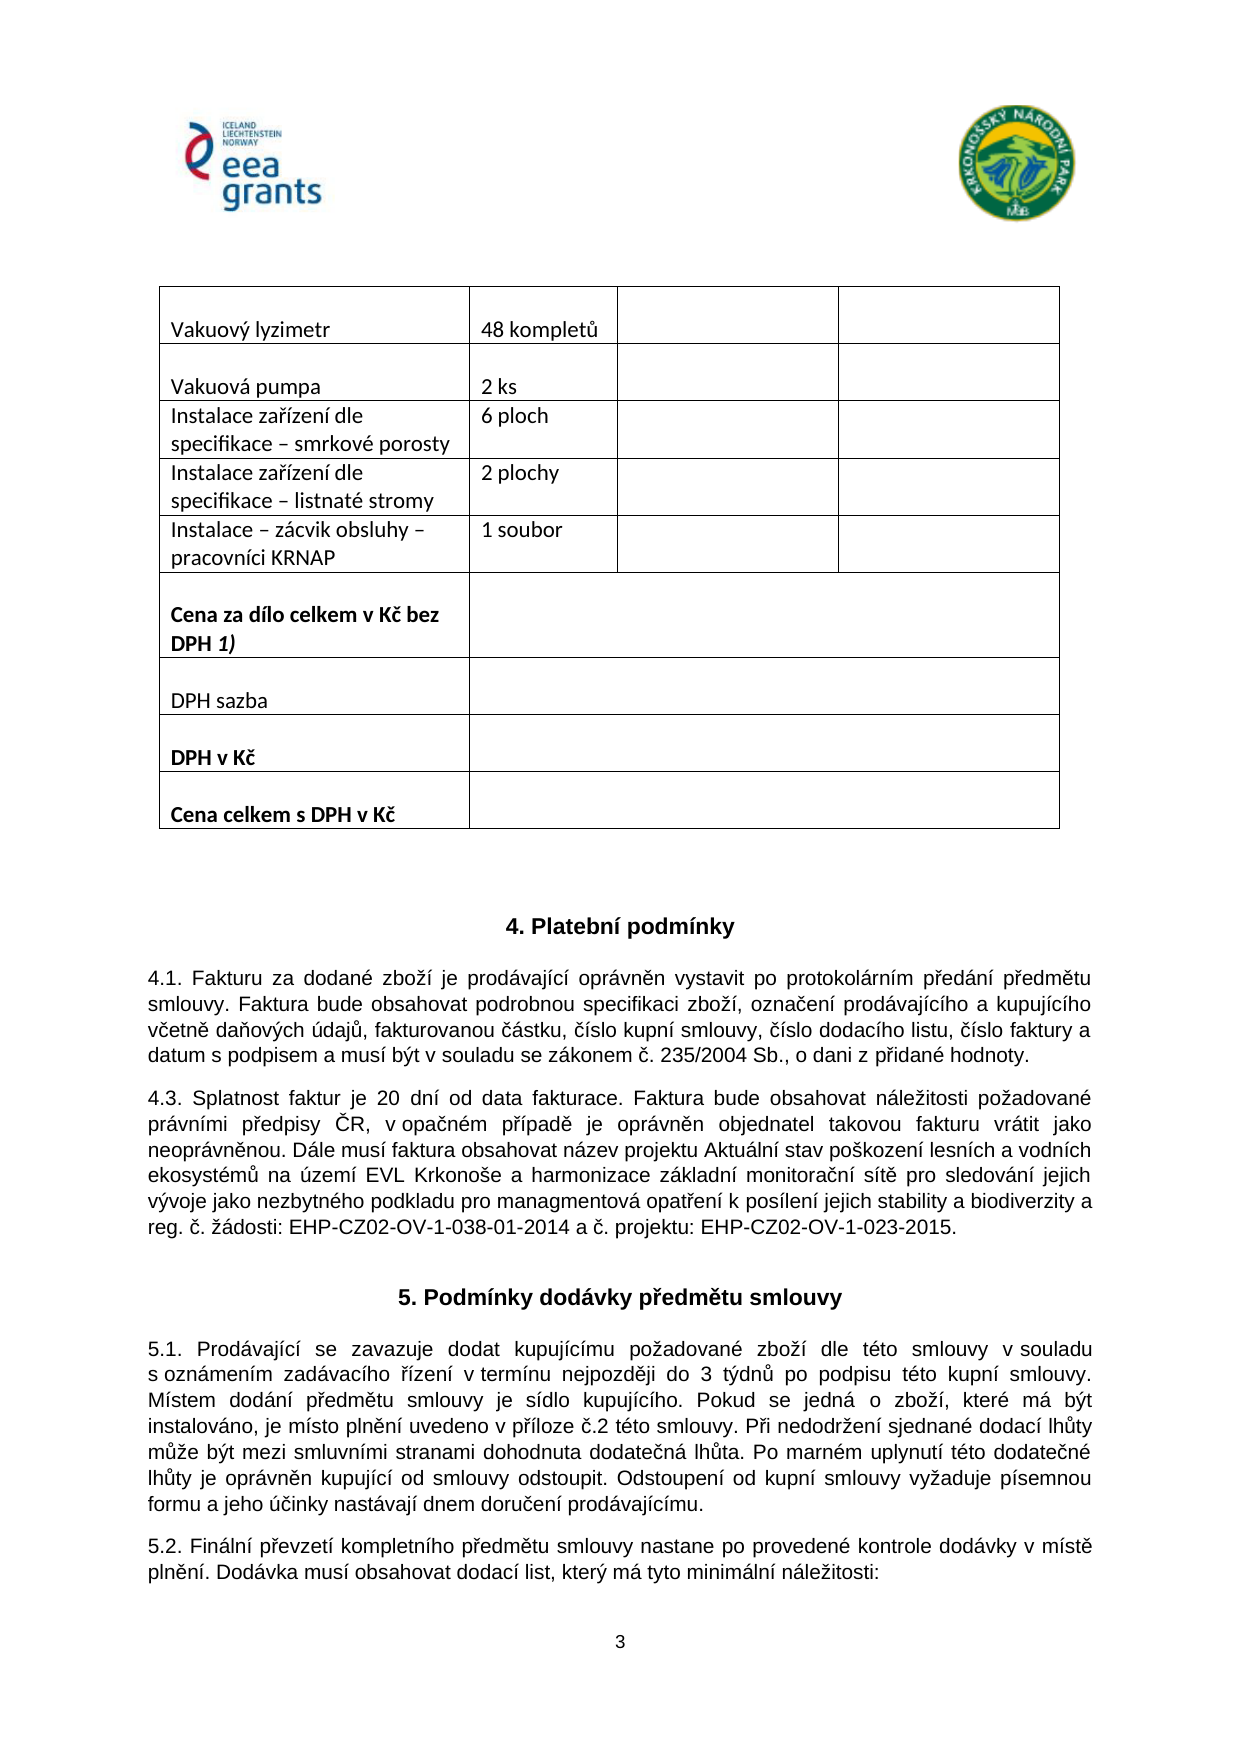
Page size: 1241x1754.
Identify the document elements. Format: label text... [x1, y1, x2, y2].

table_cell [618, 287, 838, 343]
table_cell [618, 459, 838, 514]
text 5. Podmínky dodávky předmětu smlouvy [148, 1284, 1093, 1310]
text 4. Platební podmínky [148, 913, 1093, 939]
table_cell [618, 401, 838, 457]
table_cell [839, 459, 1059, 514]
table_cell Cena celkem s DPH v Kč [160, 772, 469, 828]
table_cell [839, 401, 1059, 457]
table_cell 1 soubor [470, 516, 617, 572]
table_cell [618, 516, 838, 572]
table_cell 2 plochy [470, 459, 617, 514]
table_cell Vakuová pumpa [160, 344, 469, 400]
table_cell [839, 516, 1059, 572]
text 5.1. Prodávající se zavazuje dodat kupujícímu požadované zboží dle této smlouvy v souladu s oznámením zadávacího řízení v termínu nejpozději do 3 týdnů po podpisu této kupní smlouvy. Místem dodání předmětu smlouvy je sídlo kupujícího. Pokud se jedná o zboží, které má být instalováno, je místo plnění uvedeno v příloze č.2 této smlouvy. Při nedodržení sjednané dodací lhůty může být mezi smluvními stranami dohodnuta dodatečná lhůta. Po marném uplynutí této dodatečné lhůty je oprávněn kupující od smlouvy odstoupit. Odstoupení od kupní smlouvy vyžaduje písemnou formu a jeho účinky nastávají dnem doručení prodávajícímu. [148, 1336, 1093, 1515]
table_cell Vakuový lyzimetr [160, 287, 469, 343]
table_cell Cena za dílo celkem v Kč bez DPH 1) [160, 573, 469, 657]
table_cell 48 kompletů [470, 287, 617, 343]
table_cell DPH v Kč [160, 715, 469, 771]
table_cell Instalace zařízení dle specifikace – listnaté stromy [160, 459, 469, 514]
table_cell Instalace zařízení dle specifikace – smrkové porosty [160, 401, 469, 457]
table_cell [839, 287, 1059, 343]
table_cell [470, 658, 1059, 714]
table_cell 6 ploch [470, 401, 617, 457]
table_cell [470, 772, 1059, 828]
table_cell [470, 715, 1059, 771]
table_cell Instalace – zácvik obsluhy – pracovníci KRNAP [160, 516, 469, 572]
table_cell DPH sazba [160, 658, 469, 714]
text 5.2. Finální převzetí kompletního předmětu smlouvy nastane po provedené kontrole dodávky v místě plnění. Dodávka musí obsahovat dodací list, který má tyto minimální náležitosti: [148, 1534, 1093, 1584]
table_cell [618, 344, 838, 400]
table_cell [470, 573, 1059, 657]
text 4.3. Splatnost faktur je 20 dní od data fakturace. Faktura bude obsahovat náležitosti požadované právními předpisy ČR, v opačném případě je oprávněn objednatel takovou fakturu vrátit jako neoprávněnou. Dále musí faktura obsahovat název projektu Aktuální stav poškození lesních a vodních ekosystémů na území EVL Krkonoše a harmonizace základní monitorační sítě pro sledování jejich vývoje jako nezbytného podkladu pro managmentová opatření k posílení jejich stability a biodiverzity a reg. č. žádosti: EHP-CZ02-OV-1-038-01-2014 a č. projektu: EHP-CZ02-OV-1-023-2015. [148, 1086, 1093, 1239]
picture [958, 105, 1081, 227]
text 4.1. Fakturu za dodané zboží je prodávající oprávněn vystavit po protokolárním předání předmětu smlouvy. Faktura bude obsahovat podrobnou specifikaci zboží, označení prodávajícího a kupujícího včetně daňových údajů, fakturovanou částku, číslo kupní smlouvy, číslo dodacího listu, číslo faktury a datum s podpisem a musí být v souladu se zákonem č. 235/2004 Sb., o dani z přidané hodnoty. [148, 966, 1093, 1067]
table_cell [839, 344, 1059, 400]
table_cell 2 ks [470, 344, 617, 400]
